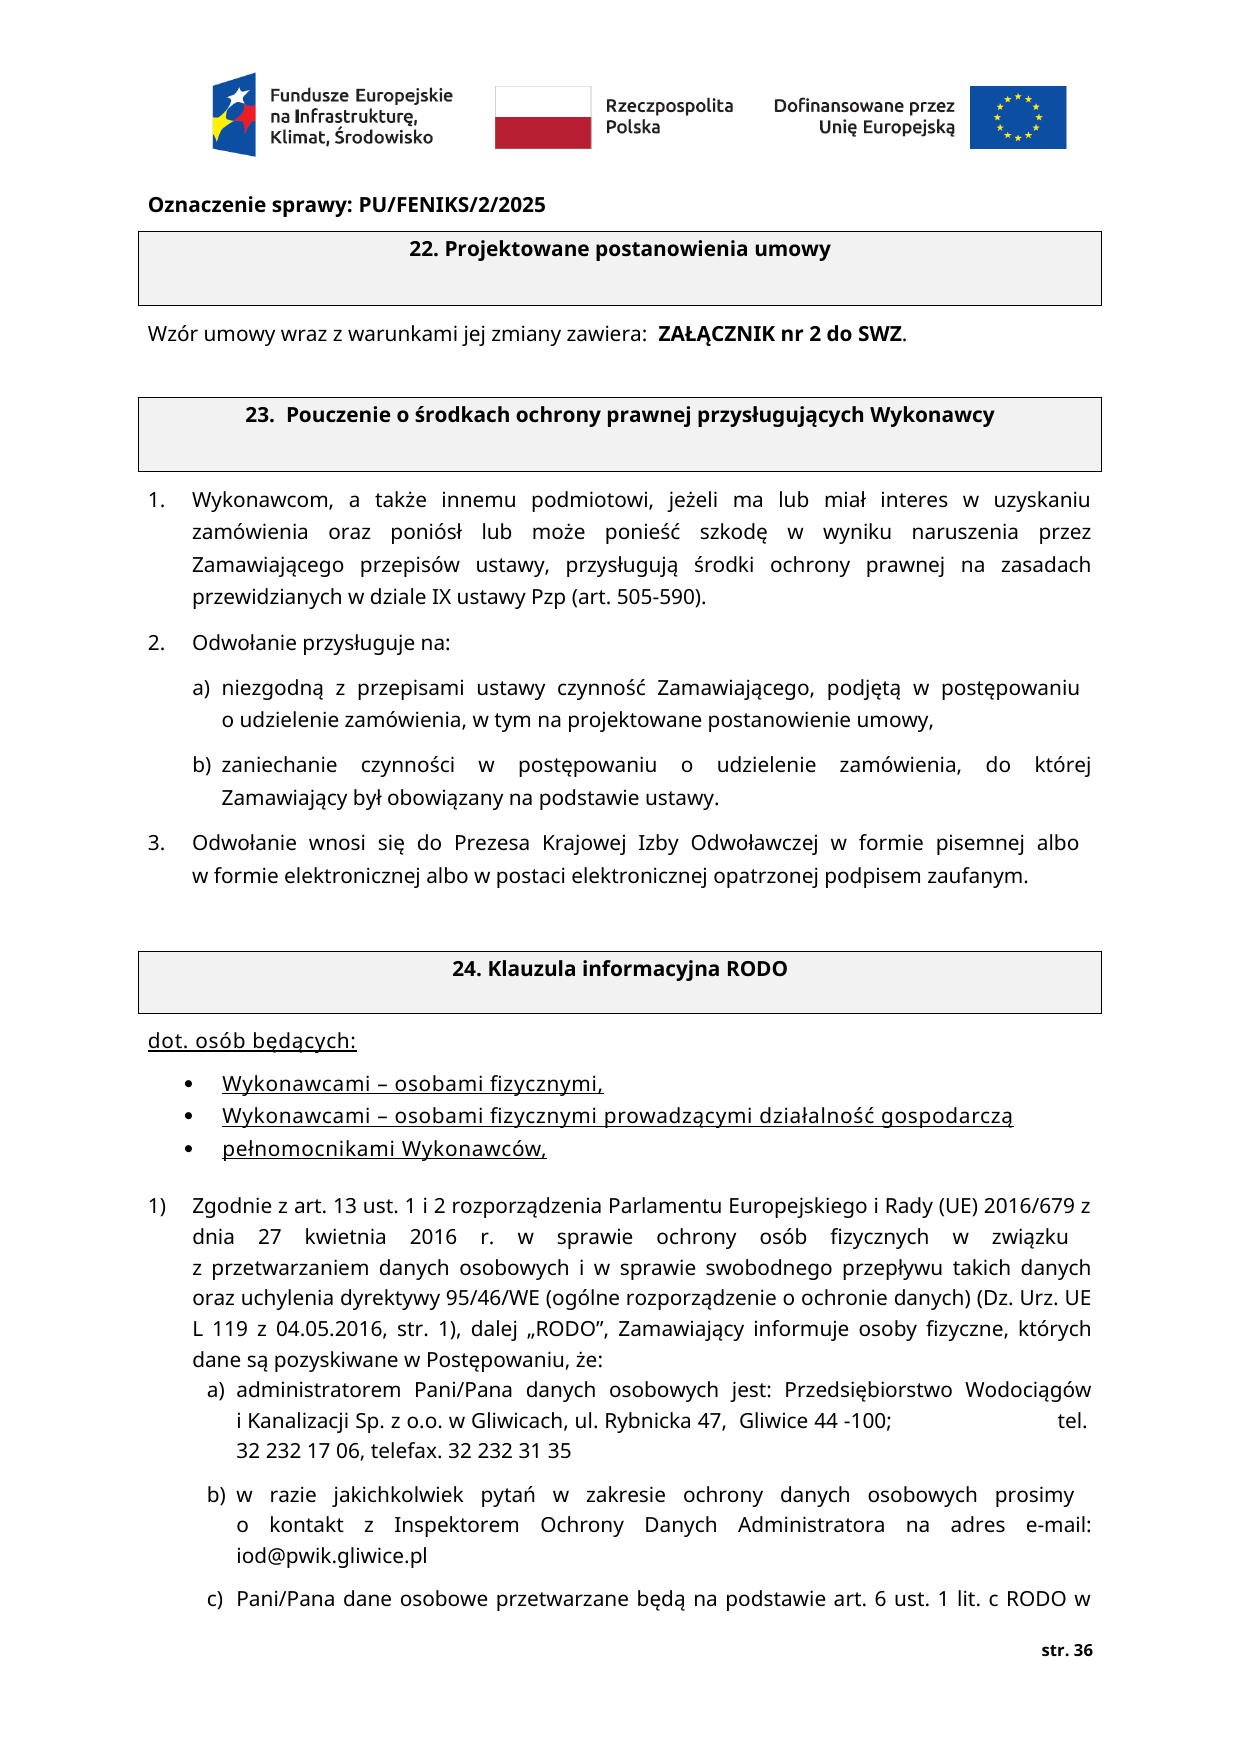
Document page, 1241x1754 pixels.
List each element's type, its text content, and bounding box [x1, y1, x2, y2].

text 24. Klauzula informacyjna RODO [139, 952, 1101, 1013]
list niezgodną z przepisami ustawy czynność Zamawiającego, podjętą w postępowaniu o udzielenie zamówienia, w tym na projektowane postanowienie umowy, [192, 673, 1093, 734]
text 22. Projektowane postanowienia umowy [139, 232, 1101, 262]
list Pani/Pana dane osobowe przetwarzane będą na podstawie art. 6 ust. 1 lit. c RODO w celu związanym z Postępowaniem; [207, 1584, 1093, 1612]
text dot. osób będących: [148, 1026, 1093, 1054]
text Wzór umowy wraz z warunkami jej zmiany zawiera: ZAŁĄCZNIK nr 2 do SWZ. [148, 319, 1093, 347]
list administratorem Pani/Pana danych osobowych jest: Przedsiębiorstwo Wodociągów i Kanalizacji Sp. z o.o. w Gliwicach, ul. Rybnicka 47, Gliwice 44 -100; tel. 32 232 17 06, telefax. 32 232 31 35 [207, 1375, 1093, 1465]
list Odwołanie wnosi się do Prezesa Krajowej Izby Odwoławczej w formie pisemnej albo w formie elektronicznej albo w postaci elektronicznej opatrzonej podpisem zaufanym. [148, 828, 1093, 889]
text 23. Pouczenie o środkach ochrony prawnej przysługujących Wykonawcy [139, 398, 1101, 428]
list Wykonawcami – osobami fizycznymi prowadzącymi działalność gospodarczą [185, 1101, 1093, 1130]
list zaniechanie czynności w postępowaniu o udzielenie zamówienia, do której Zamawiający był obowiązany na podstawie ustawy. [192, 750, 1093, 811]
list w razie jakichkolwiek pytań w zakresie ochrony danych osobowych prosimy o kontakt z Inspektorem Ochrony Danych Administratora na adres e-mail: iod@pwik.gliwice.pl [207, 1480, 1093, 1569]
picture [147, 55, 1093, 178]
list Wykonawcami – osobami fizycznymi, [185, 1069, 1093, 1097]
list Zgodnie z art. 13 ust. 1 i 2 rozporządzenia Parlamentu Europejskiego i Rady (UE) 2016/679 z dnia 27 kwietnia 2016 r. w sprawie ochrony osób fizycznych w związku z przetwarzaniem danych osobowych i w sprawie swobodnego przepływu takich danych oraz uchylenia dyrektywy 95/46/WE (ogólne rozporządzenie o ochronie danych) (Dz. Urz. UE L 119 z 04.05.2016, str. 1), dalej „RODO”, Zamawiający informuje osoby fizyczne, których dane są pozyskiwane w Postępowaniu, że: [148, 1192, 1093, 1373]
list pełnomocnikami Wykonawców, [185, 1134, 1093, 1162]
list Wykonawcom, a także innemu podmiotowi, jeżeli ma lub miał interes w uzyskaniu zamówienia oraz poniósł lub może ponieść szkodę w wyniku naruszenia przez Zamawiającego przepisów ustawy, przysługują środki ochrony prawnej na zasadach przewidzianych w dziale IX ustawy Pzp (art. 505-590). [148, 485, 1093, 611]
list Odwołanie przysługuje na: [148, 628, 1093, 656]
